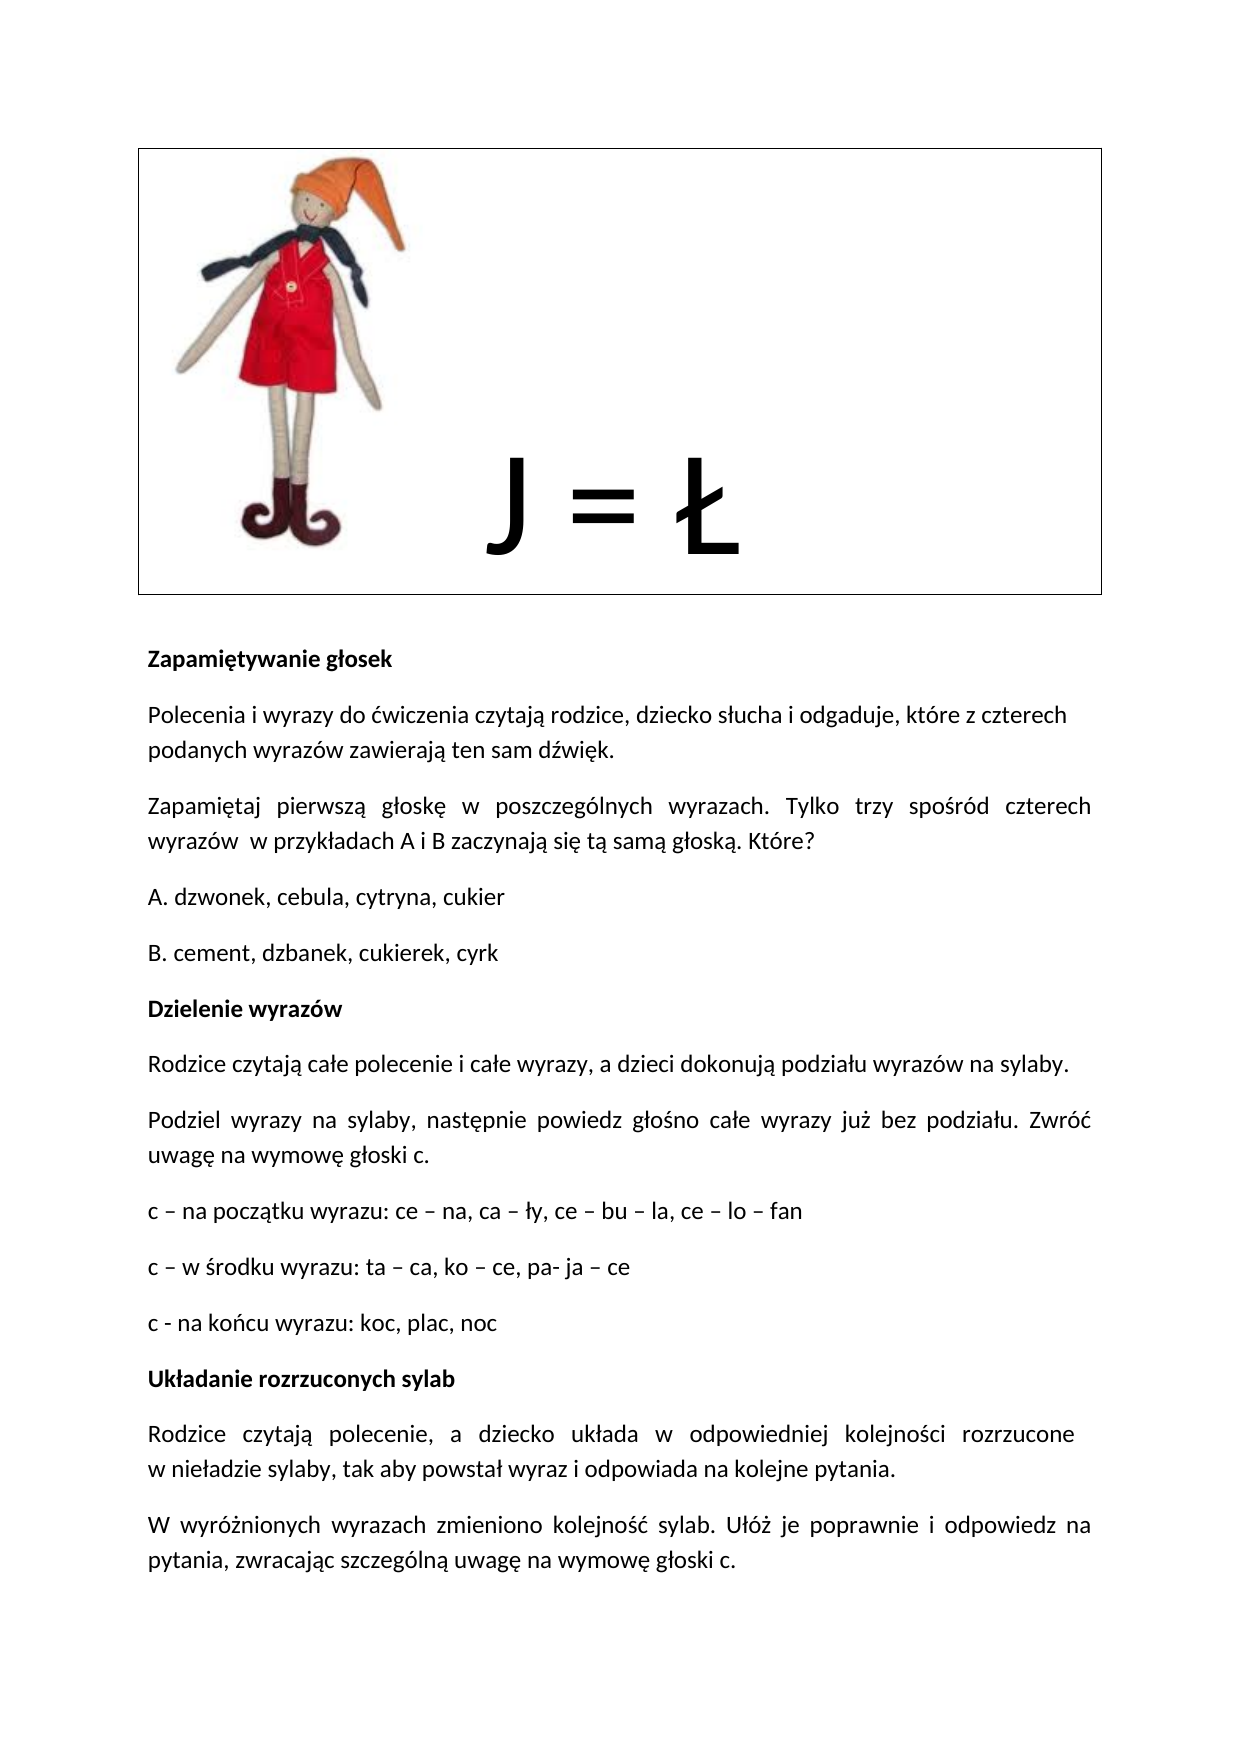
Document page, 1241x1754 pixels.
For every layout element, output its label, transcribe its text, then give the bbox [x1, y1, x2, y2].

text Dzielenie wyrazów [148, 993, 1093, 1023]
text B. cement, dzbanek, cukierek, cyrk [148, 937, 1093, 967]
text Polecenia i wyrazy do ćwiczenia czytają rodzice, dziecko słucha i odgaduje, które z czterech podanych wyrazów zawierają ten sam dźwięk. [148, 699, 1093, 765]
text Rodzice czytają całe polecenie i całe wyrazy, a dzieci dokonują podziału wyrazów na sylaby. [148, 1049, 1093, 1079]
text W wyróżnionych wyrazach zmieniono kolejność sylab. Ułóż je poprawnie i odpowiedz na pytania, zwracając szczególną uwagę na wymowę głoski c. [148, 1509, 1093, 1575]
text c - na końcu wyrazu: koc, plac, noc [148, 1307, 1093, 1337]
text Zapamiętywanie głosek [148, 644, 1093, 674]
text Podziel wyrazy na sylaby, następnie powiedz głośno całe wyrazy już bez podziału. Zwróć uwagę na wymowę głoski c. [148, 1104, 1093, 1170]
picture [147, 150, 451, 555]
text c – w środku wyrazu: ta – ca, ko – ce, pa- ja – ce [148, 1251, 1093, 1282]
text Układanie rozrzuconych sylab [148, 1363, 1093, 1393]
text Zapamiętaj pierwszą głoskę w poszczególnych wyrazach. Tylko trzy spośród czterech wyrazów w przykładach A i B zaczynają się tą samą głoską. Które? [148, 790, 1093, 856]
text A. dzwonek, cebula, cytryna, cukier [148, 881, 1093, 912]
text c – na początku wyrazu: ce – na, ca – ły, ce – bu – la, ce – lo – fan [148, 1195, 1093, 1226]
text Rodzice czytają polecenie, a dziecko układa w odpowiedniej kolejności rozrzucone w nieładzie sylaby, tak aby powstał wyraz i odpowiada na kolejne pytania. [148, 1419, 1093, 1484]
